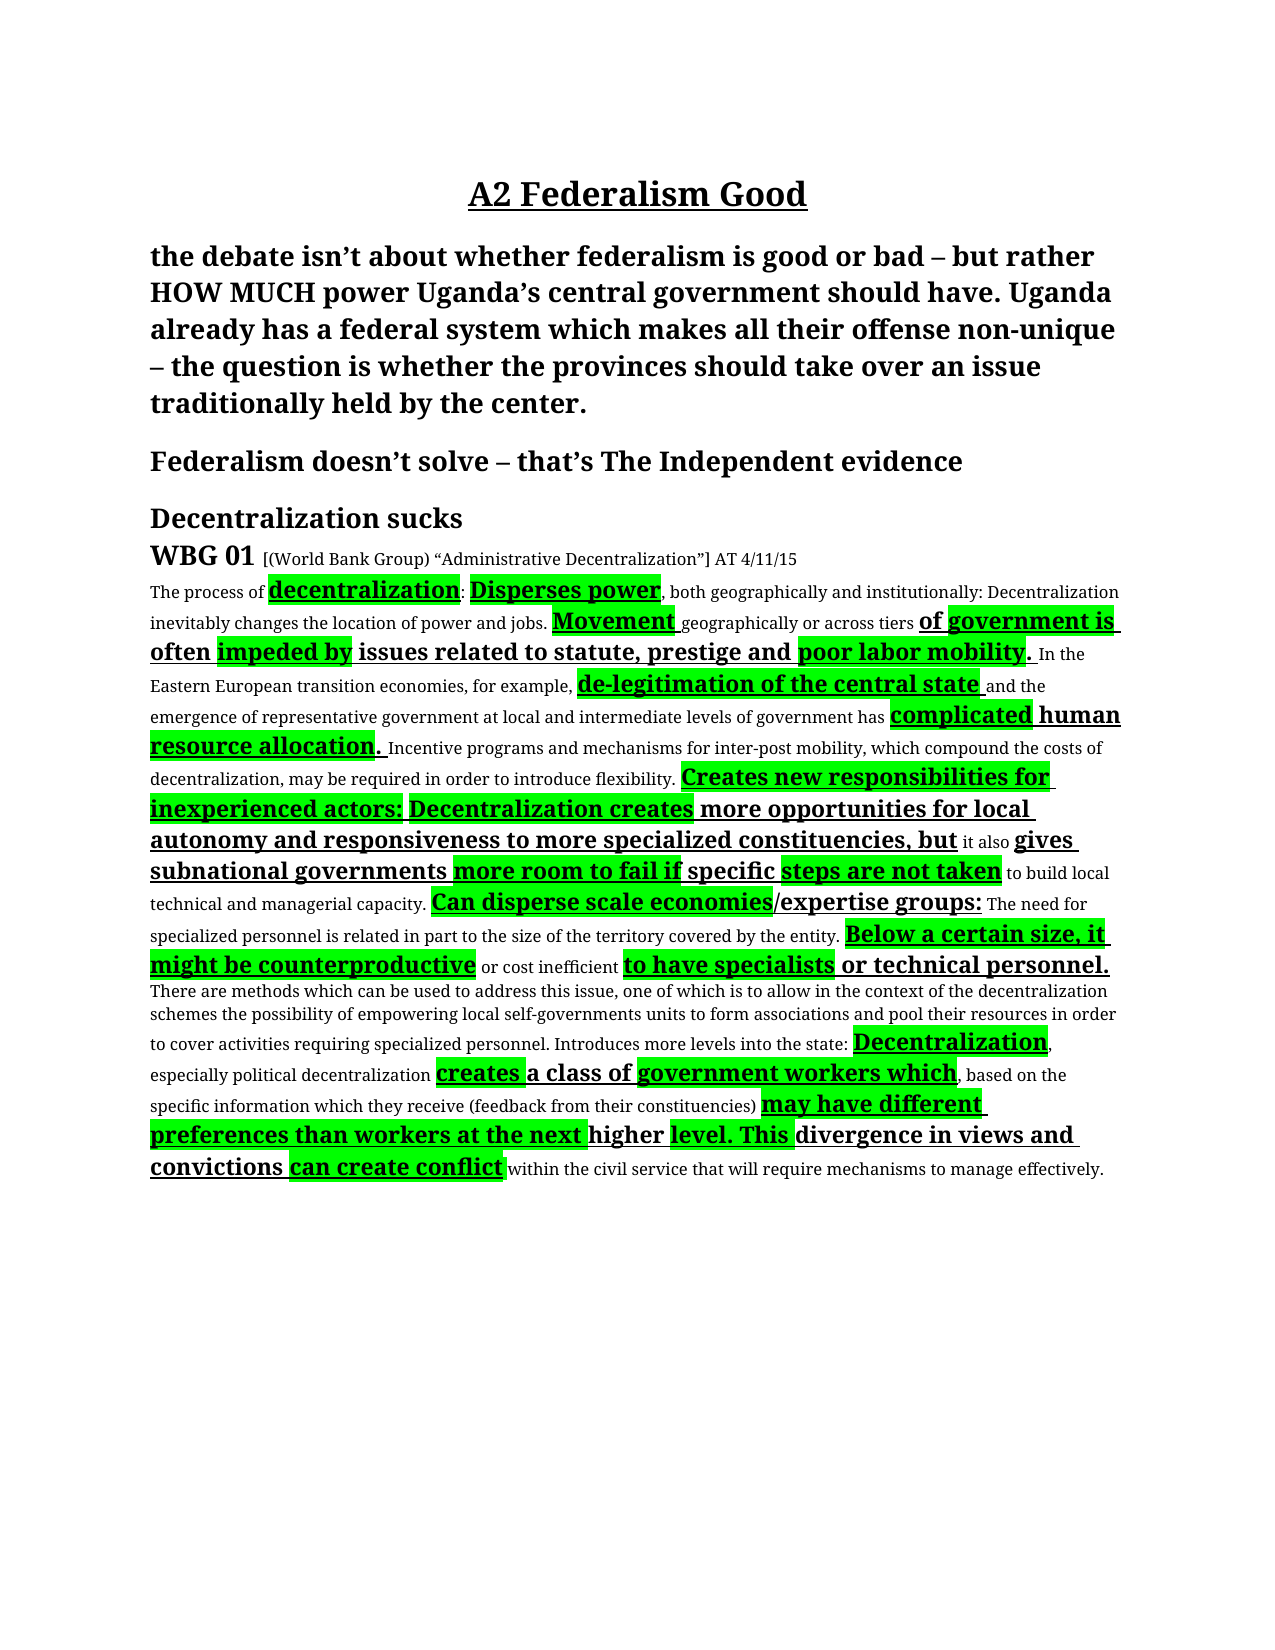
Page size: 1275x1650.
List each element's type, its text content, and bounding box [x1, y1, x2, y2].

text The process of decentralization: Disperses power, both geographically and institutionally: Decentralization inevitably changes the location of power and jobs. Movement geographically or across tiers of government is often impeded by issues related to statute, prestige and poor labor mobility. In the Eastern European transition economies, for example, de-legitimation of the central state and the emergence of representative government at local and intermediate levels of government has complicated human resource allocation. Incentive programs and mechanisms for inter-post mobility, which compound the costs of decentralization, may be required in order to introduce flexibility. Creates new responsibilities for inexperienced actors: Decentralization creates more opportunities for local autonomy and responsiveness to more specialized constituencies, but it also gives subnational governments more room to fail if specific steps are not taken to build local technical and managerial capacity. Can disperse scale economies/expertise groups: The need for specialized personnel is related in part to the size of the territory covered by the entity. Below a certain size, it might be counterproductive or cost inefficient to have specialists or technical personnel. There are methods which can be used to address this issue, one of which is to allow in the context of the decentralization schemes the possibility of empowering local self-governments units to form associations and pool their resources in order to cover activities requiring specialized personnel. Introduces more levels into the state: Decentralization, especially political decentralization creates a class of government workers which, based on the specific information which they receive (feedback from their constituencies) may have different preferences than workers at the next higher level. This divergence in views and convictions can create conflict within the civil service that will require mechanisms to manage effectively. [150, 574, 1125, 1182]
subtitle Federalism doesn’t solve – that’s The Independent evidence [150, 442, 1125, 479]
subtitle the debate isn’t about whether federalism is good or bad – but rather HOW MUCH power Uganda’s central government should have. Uganda already has a federal system which makes all their offense non-unique – the question is whether the provinces should take over an issue traditionally held by the center. [150, 237, 1125, 421]
text WBG 01 [(World Bank Group) “Administrative Decentralization”] AT 4/11/15 [150, 537, 1125, 574]
subtitle Decentralization sucks [150, 500, 1125, 537]
subtitle A2 Federalism Good [150, 171, 1125, 216]
